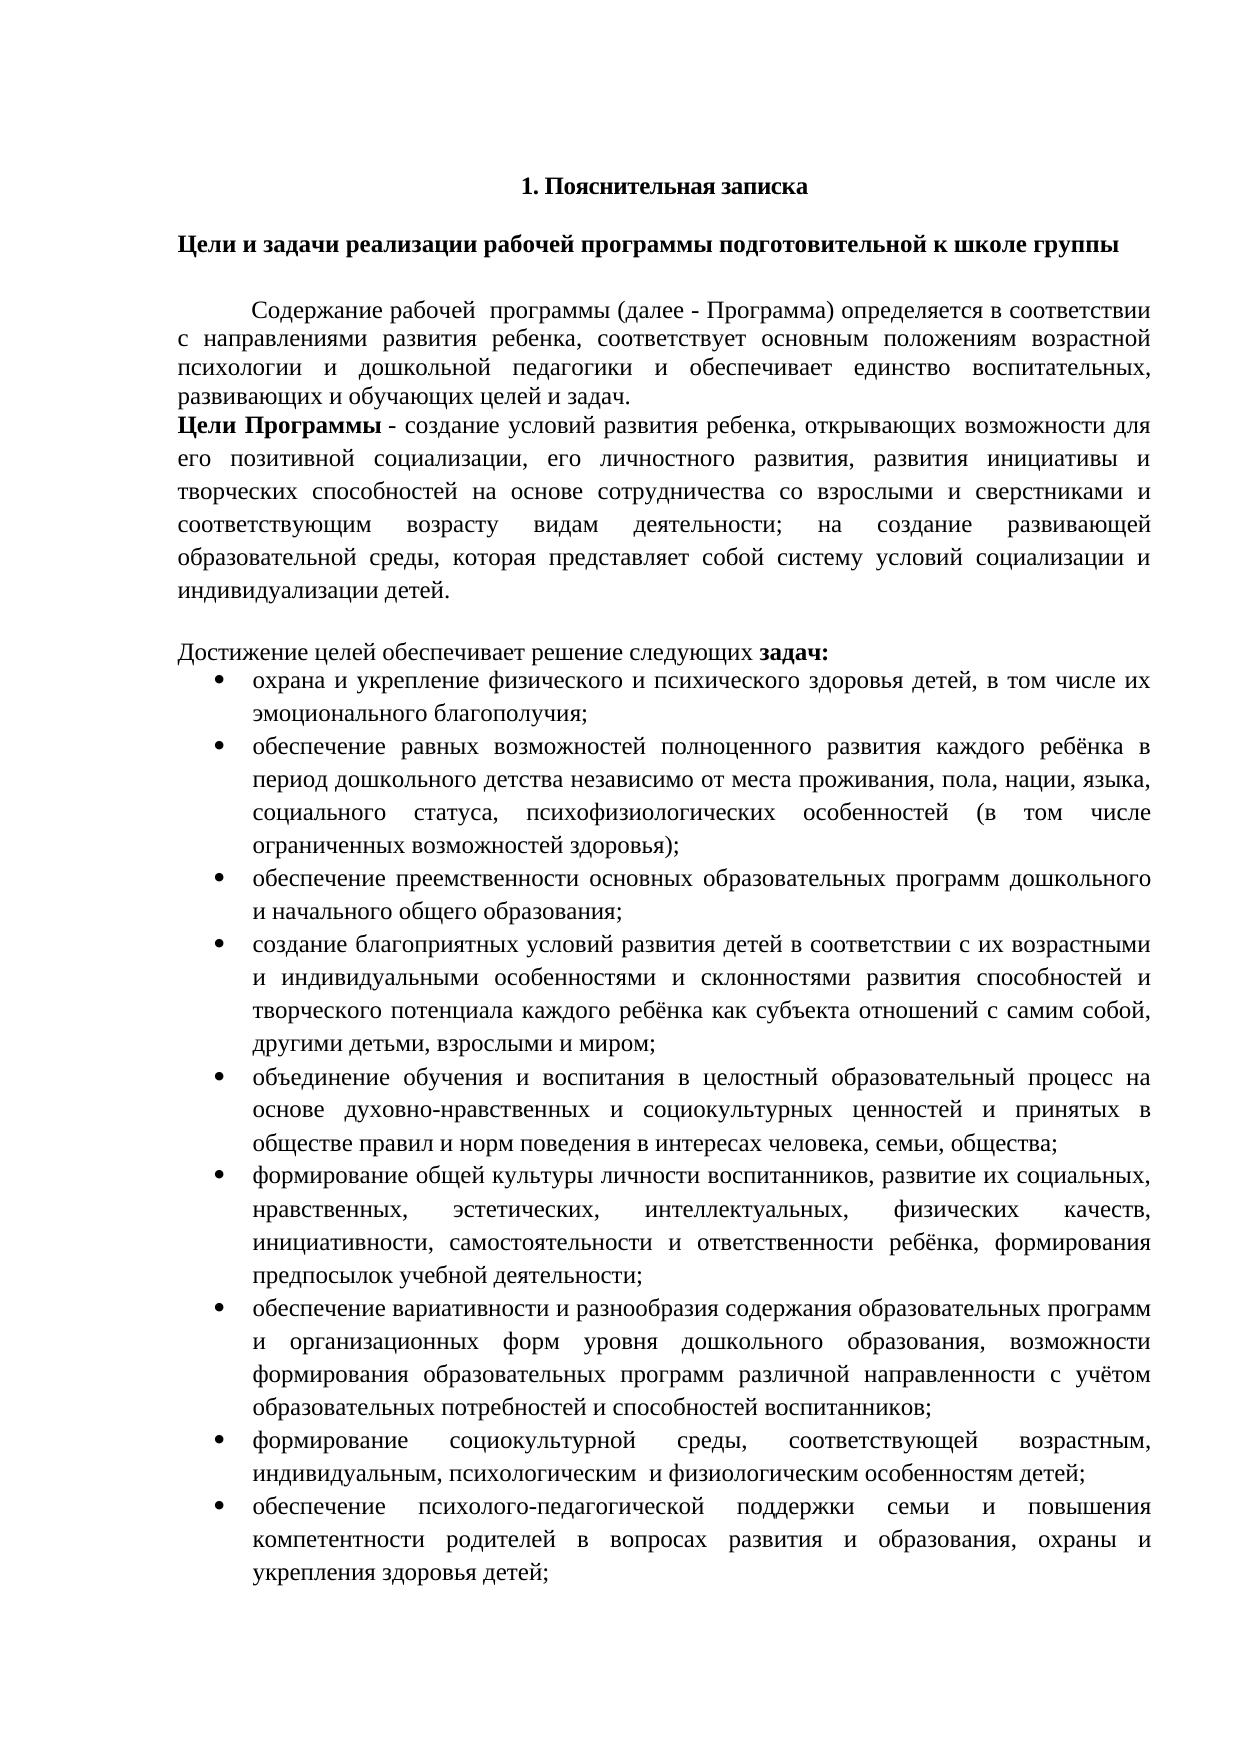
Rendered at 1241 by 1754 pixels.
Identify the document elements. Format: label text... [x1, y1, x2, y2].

list создание благоприятных условий развития детей в соответствии с их возрастными и индивидуальными особенностями и склонностями развития способностей и творческого потенциала каждого ребёнка как субъекта отношений с самим собой, другими детьми, взрослыми и миром; [215, 929, 1152, 1057]
list формирование социокультурной среды, соответствующей возрастным, индивидуальным, психологическим и физиологическим особенностям детей; [215, 1425, 1152, 1487]
list формирование общей культуры личности воспитанников, развитие их социальных, нравственных, эстетических, интеллектуальных, физических качеств, инициативности, самостоятельности и ответственности ребёнка, формирования предпосылок учебной деятельности; [215, 1161, 1152, 1288]
list обеспечение равных возможностей полноценного развития каждого ребёнка в период дошкольного детства независимо от места проживания, пола, нации, языка, социального статуса, психофизиологических особенностей (в том числе ограниченных возможностей здоровья); [215, 731, 1152, 859]
list обеспечение преемственности основных образовательных программ дошкольного и начального общего образования; [215, 863, 1152, 925]
list охрана и укрепление физического и психического здоровья детей, в том числе их эмоционального благополучия; [215, 665, 1152, 727]
list обеспечение психолого-педагогической поддержки семьи и повышения компетентности родителей в вопросах развития и образования, охраны и укрепления здоровья детей; [215, 1491, 1152, 1586]
text Достижение целей обеспечивает решение следующих задач: [177, 637, 1152, 665]
list объединение обучения и воспитания в целостный образовательный процесс на основе духовно-нравственных и социокультурных ценностей и принятых в обществе правил и норм поведения в интересах человека, семьи, общества; [215, 1062, 1152, 1156]
text 1. Пояснительная записка [177, 171, 1152, 200]
text Содержание рабочей программы (далее - Программа) определяется в соответствии с направлениями развития ребенка, соответствует основным положениям возрастной психологии и дошкольной педагогики и обеспечивает единство воспитательных, развивающих и обучающих целей и задач. [177, 295, 1152, 410]
text Цели и задачи реализации рабочей программы подготовительной к школе группы [177, 229, 1152, 257]
text Цели Программы - создание условий развития ребенка, открывающих возможности для его позитивной социализации, его личностного развития, развития инициативы и творческих способностей на основе сотрудничества со взрослыми и сверстниками и соответствующим возрасту видам деятельности; на создание развивающей образовательной среды, которая представляет собой систему условий социализации и индивидуализации детей. [177, 410, 1152, 603]
list обеспечение вариативности и разнообразия содержания образовательных программ и организационных форм уровня дошкольного образования, возможности формирования образовательных программ различной направленности с учётом образовательных потребностей и способностей воспитанников; [215, 1293, 1152, 1421]
